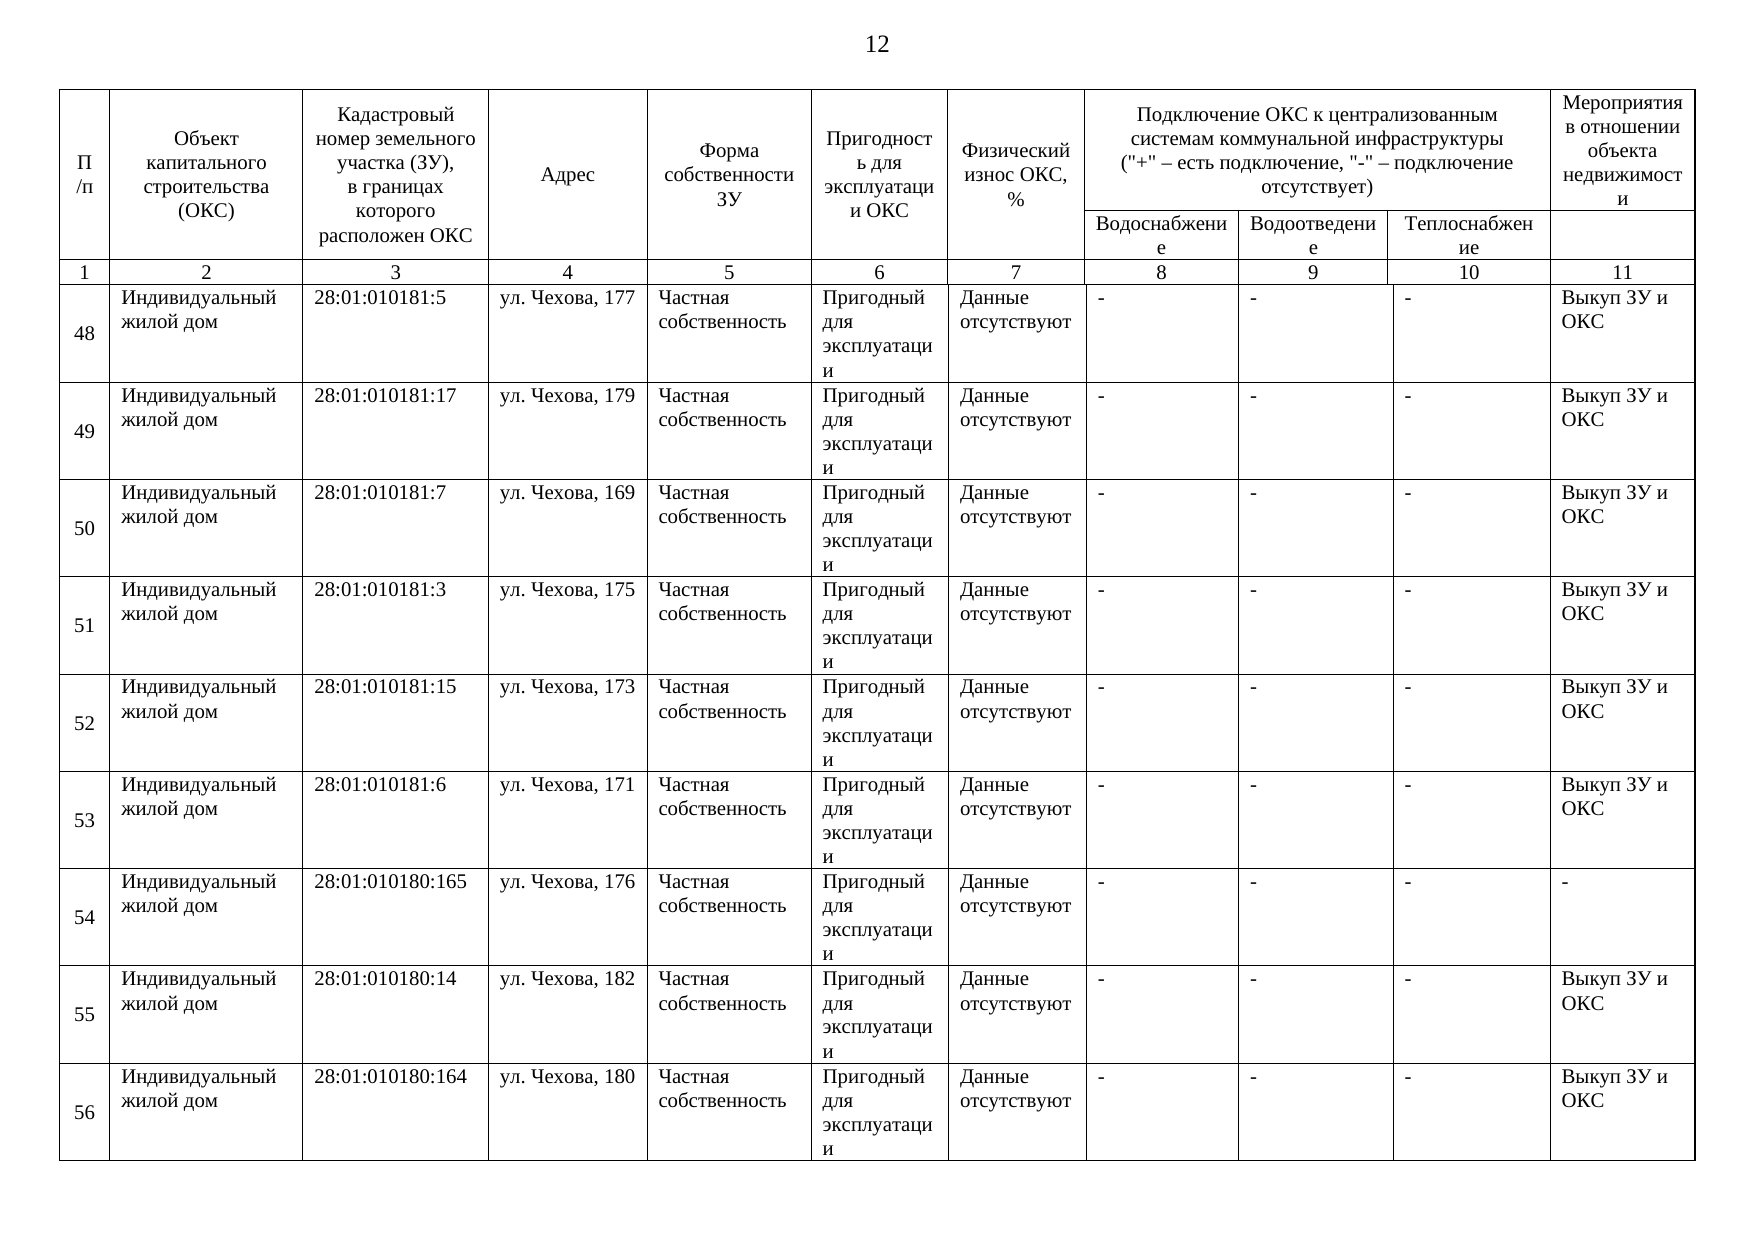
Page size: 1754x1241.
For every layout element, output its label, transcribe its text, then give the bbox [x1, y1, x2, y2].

table_header Форма собственности ЗУ [648, 90, 811, 259]
table_cell 53 [60, 772, 109, 868]
table_cell Частная собственность [648, 1064, 811, 1160]
table_cell - [1239, 772, 1393, 868]
table_cell 54 [60, 869, 109, 965]
table_cell - [1239, 869, 1393, 965]
table_cell - [1394, 772, 1550, 868]
table_cell Частная собственность [648, 480, 811, 576]
table_cell Выкуп ЗУ и ОКС [1551, 577, 1694, 673]
table_cell - [1087, 577, 1238, 673]
table_cell Данные отсутствуют [949, 675, 1086, 771]
table_cell 11 [1551, 260, 1694, 284]
table_cell 28:01:010181:3 [303, 577, 488, 673]
table_cell - [1087, 966, 1238, 1063]
table_cell - [1394, 577, 1550, 673]
table_cell ул. Чехова, 182 [489, 966, 647, 1063]
table_cell Выкуп ЗУ и ОКС [1551, 480, 1694, 576]
table_cell ул. Чехова, 175 [489, 577, 647, 673]
table_cell Индивидуальный жилой дом [110, 675, 302, 771]
table_cell Пригодный для эксплуатации [812, 383, 948, 479]
table_cell Водоснабжение [1085, 211, 1238, 259]
table_cell 1 [60, 260, 109, 284]
table_cell Частная собственность [648, 772, 811, 868]
table_cell Пригодный для эксплуатации [812, 285, 948, 382]
table_cell Данные отсутствуют [949, 966, 1086, 1063]
table_cell - [1239, 383, 1393, 479]
table_cell - [1394, 966, 1550, 1063]
table_header Физический износ ОКС, % [948, 90, 1084, 259]
table_cell Пригодный для эксплуатации [812, 966, 948, 1063]
table_cell 28:01:010180:14 [303, 966, 488, 1063]
table_cell 28:01:010180:164 [303, 1064, 488, 1160]
table_cell 28:01:010181:5 [303, 285, 488, 382]
table_cell - [1394, 869, 1550, 965]
table_cell - [1087, 480, 1238, 576]
table_cell Частная собственность [648, 966, 811, 1063]
table_header П /п [60, 90, 109, 259]
table_cell - [1087, 869, 1238, 965]
table_cell Частная собственность [648, 383, 811, 479]
table_cell 7 [948, 260, 1084, 284]
table_cell - [1239, 285, 1393, 382]
table_cell - [1394, 285, 1550, 382]
table_cell Индивидуальный жилой дом [110, 966, 302, 1063]
table_cell 55 [60, 966, 109, 1063]
table_cell Выкуп ЗУ и ОКС [1551, 966, 1694, 1063]
table_cell [1551, 211, 1694, 259]
table_cell - [1087, 1064, 1238, 1160]
table_cell Теплоснабжение [1388, 211, 1550, 259]
table_cell Пригодный для эксплуатации [812, 772, 948, 868]
table_cell - [1239, 1064, 1393, 1160]
table_cell - [1394, 383, 1550, 479]
table_cell ул. Чехова, 179 [489, 383, 647, 479]
table_cell Индивидуальный жилой дом [110, 869, 302, 965]
table_cell 6 [812, 260, 947, 284]
table_cell 48 [60, 285, 109, 382]
table_cell 28:01:010181:6 [303, 772, 488, 868]
table_cell - [1239, 966, 1393, 1063]
table_cell 28:01:010181:7 [303, 480, 488, 576]
table_cell Индивидуальный жилой дом [110, 1064, 302, 1160]
table_cell Частная собственность [648, 869, 811, 965]
table_cell - [1239, 577, 1393, 673]
table_cell Данные отсутствуют [949, 577, 1086, 673]
table_cell Выкуп ЗУ и ОКС [1551, 383, 1694, 479]
table_cell - [1394, 675, 1550, 771]
table_cell 8 [1085, 260, 1238, 284]
table_cell 52 [60, 675, 109, 771]
table_header Пригодность для эксплуатации ОКС [812, 90, 947, 259]
table_header Адрес [489, 90, 647, 259]
table_cell 28:01:010180:165 [303, 869, 488, 965]
table_cell Пригодный для эксплуатации [812, 675, 948, 771]
table_cell - [1087, 675, 1238, 771]
table_cell 28:01:010181:17 [303, 383, 488, 479]
table_cell Пригодный для эксплуатации [812, 1064, 948, 1160]
table_cell Выкуп ЗУ и ОКС [1551, 1064, 1694, 1160]
table_cell 5 [648, 260, 811, 284]
table_cell ул. Чехова, 176 [489, 869, 647, 965]
table_cell - [1394, 1064, 1550, 1160]
table_cell ул. Чехова, 171 [489, 772, 647, 868]
table_cell Данные отсутствуют [949, 285, 1086, 382]
table_cell Пригодный для эксплуатации [812, 577, 948, 673]
table_header Объект капитального строительства (ОКС) [110, 90, 302, 259]
table_cell - [1239, 675, 1393, 771]
table_cell Индивидуальный жилой дом [110, 285, 302, 382]
table_cell Индивидуальный жилой дом [110, 480, 302, 576]
table_cell ул. Чехова, 180 [489, 1064, 647, 1160]
table_cell - [1551, 869, 1694, 965]
table_cell - [1087, 285, 1238, 382]
table_cell Частная собственность [648, 285, 811, 382]
table_cell 50 [60, 480, 109, 576]
table_cell Индивидуальный жилой дом [110, 383, 302, 479]
table_cell 28:01:010181:15 [303, 675, 488, 771]
table_cell Данные отсутствуют [949, 480, 1086, 576]
table_cell Данные отсутствуют [949, 383, 1086, 479]
table_cell Выкуп ЗУ и ОКС [1551, 772, 1694, 868]
table_cell - [1394, 480, 1550, 576]
table_cell Выкуп ЗУ и ОКС [1551, 675, 1694, 771]
table_cell - [1239, 480, 1393, 576]
table_cell 51 [60, 577, 109, 673]
table_cell Выкуп ЗУ и ОКС [1551, 285, 1694, 382]
table_cell - [1087, 383, 1238, 479]
table_cell ул. Чехова, 173 [489, 675, 647, 771]
table_header Кадастровый номер земельного участка (ЗУ), в границах которого расположен ОКС [303, 90, 488, 259]
table_cell 49 [60, 383, 109, 479]
table_cell Данные отсутствуют [949, 869, 1086, 965]
table_cell - [1087, 772, 1238, 868]
table_cell Частная собственность [648, 675, 811, 771]
table_cell Данные отсутствуют [949, 1064, 1086, 1160]
table_header Мероприятия в отношении объекта недвижимости [1551, 90, 1694, 210]
table_header Подключение ОКС к централизованным системам коммунальной инфраструктуры ("+" – есть подключение, "-" – подключение отсутствует) [1085, 90, 1550, 210]
table_cell ул. Чехова, 177 [489, 285, 647, 382]
table_cell Индивидуальный жилой дом [110, 577, 302, 673]
table_cell 9 [1239, 260, 1387, 284]
table_cell 3 [303, 260, 488, 284]
table_cell 2 [110, 260, 302, 284]
table_cell Пригодный для эксплуатации [812, 480, 948, 576]
table_cell 10 [1388, 260, 1550, 284]
table_cell 56 [60, 1064, 109, 1160]
table_cell 4 [489, 260, 647, 284]
table_cell Водоотведение [1239, 211, 1387, 259]
table_cell Пригодный для эксплуатации [812, 869, 948, 965]
table_cell Частная собственность [648, 577, 811, 673]
table_cell ул. Чехова, 169 [489, 480, 647, 576]
table_cell Индивидуальный жилой дом [110, 772, 302, 868]
table_cell Данные отсутствуют [949, 772, 1086, 868]
